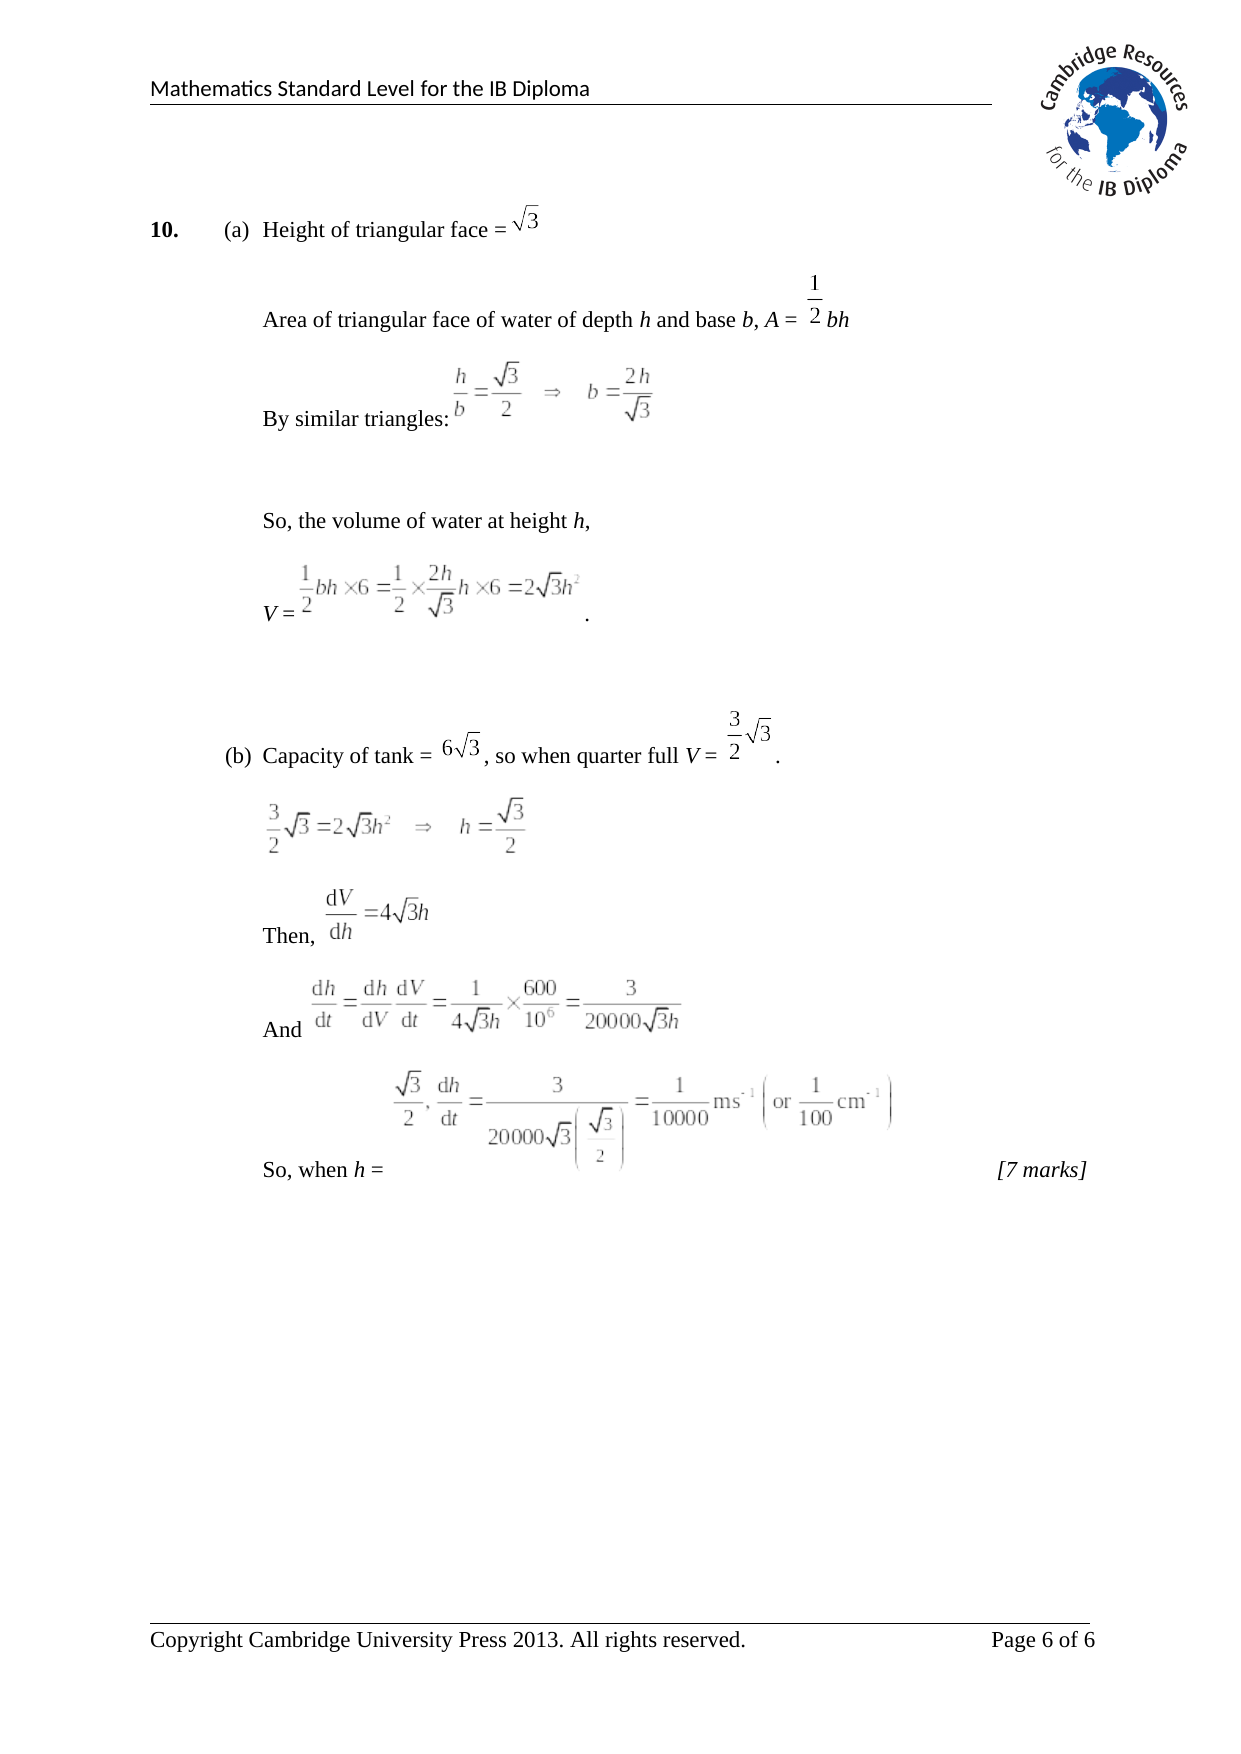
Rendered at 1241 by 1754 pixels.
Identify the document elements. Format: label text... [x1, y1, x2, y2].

list Then, [262, 882, 1090, 948]
list And [262, 973, 1090, 1042]
list Area of triangular face of water of depth h and base b, A = bh [262, 267, 1090, 333]
list (b) Capacity of tank = , so when quarter full V = . [225, 703, 1090, 768]
picture [1040, 43, 1188, 197]
list By similar triangles: [262, 357, 1090, 431]
list So, when h = [7 marks] [262, 1067, 1090, 1183]
list V =. [262, 558, 1090, 627]
list So, the volume of water at height h, [262, 507, 1090, 533]
list 10. (a) Height of triangular face = [150, 201, 1090, 242]
